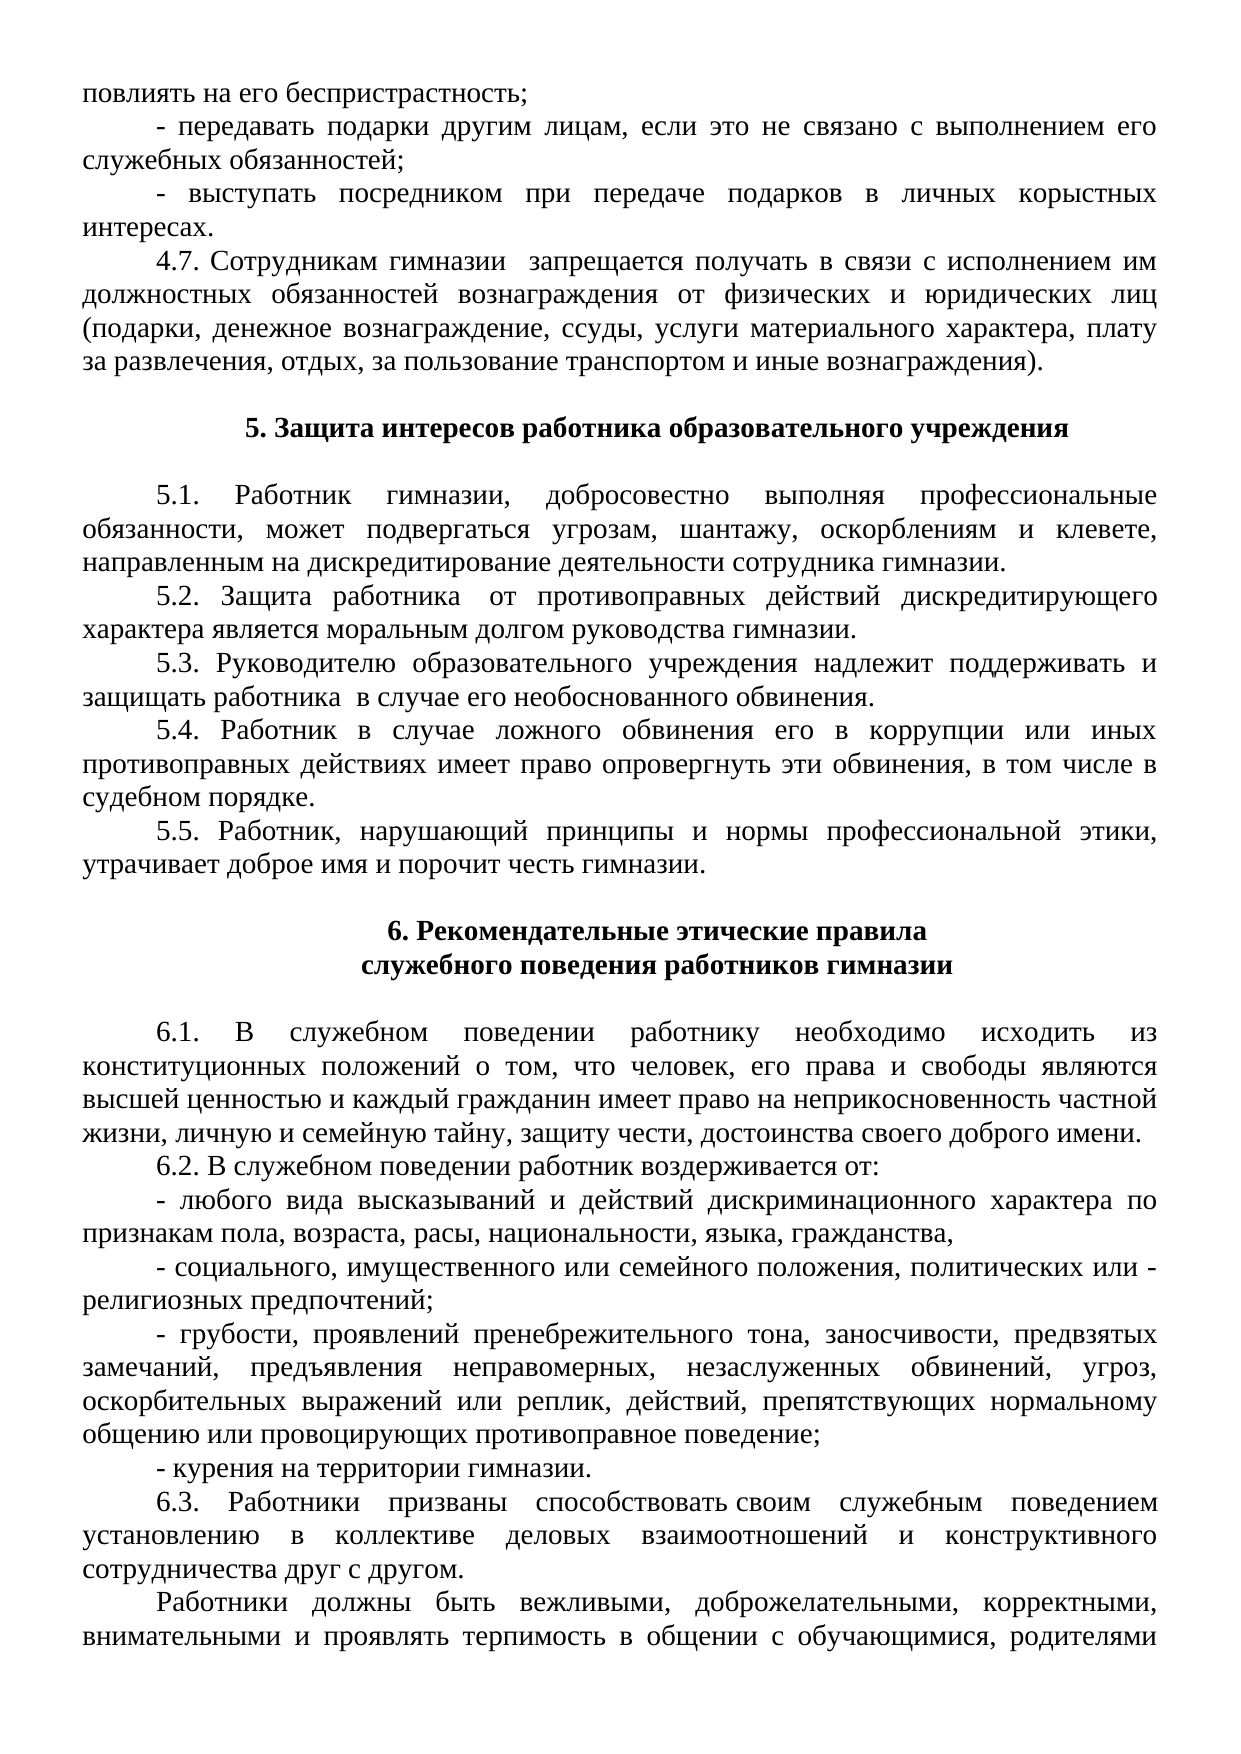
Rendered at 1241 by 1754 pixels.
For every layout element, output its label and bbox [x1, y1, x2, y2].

table_header [75, 75, 1165, 1651]
